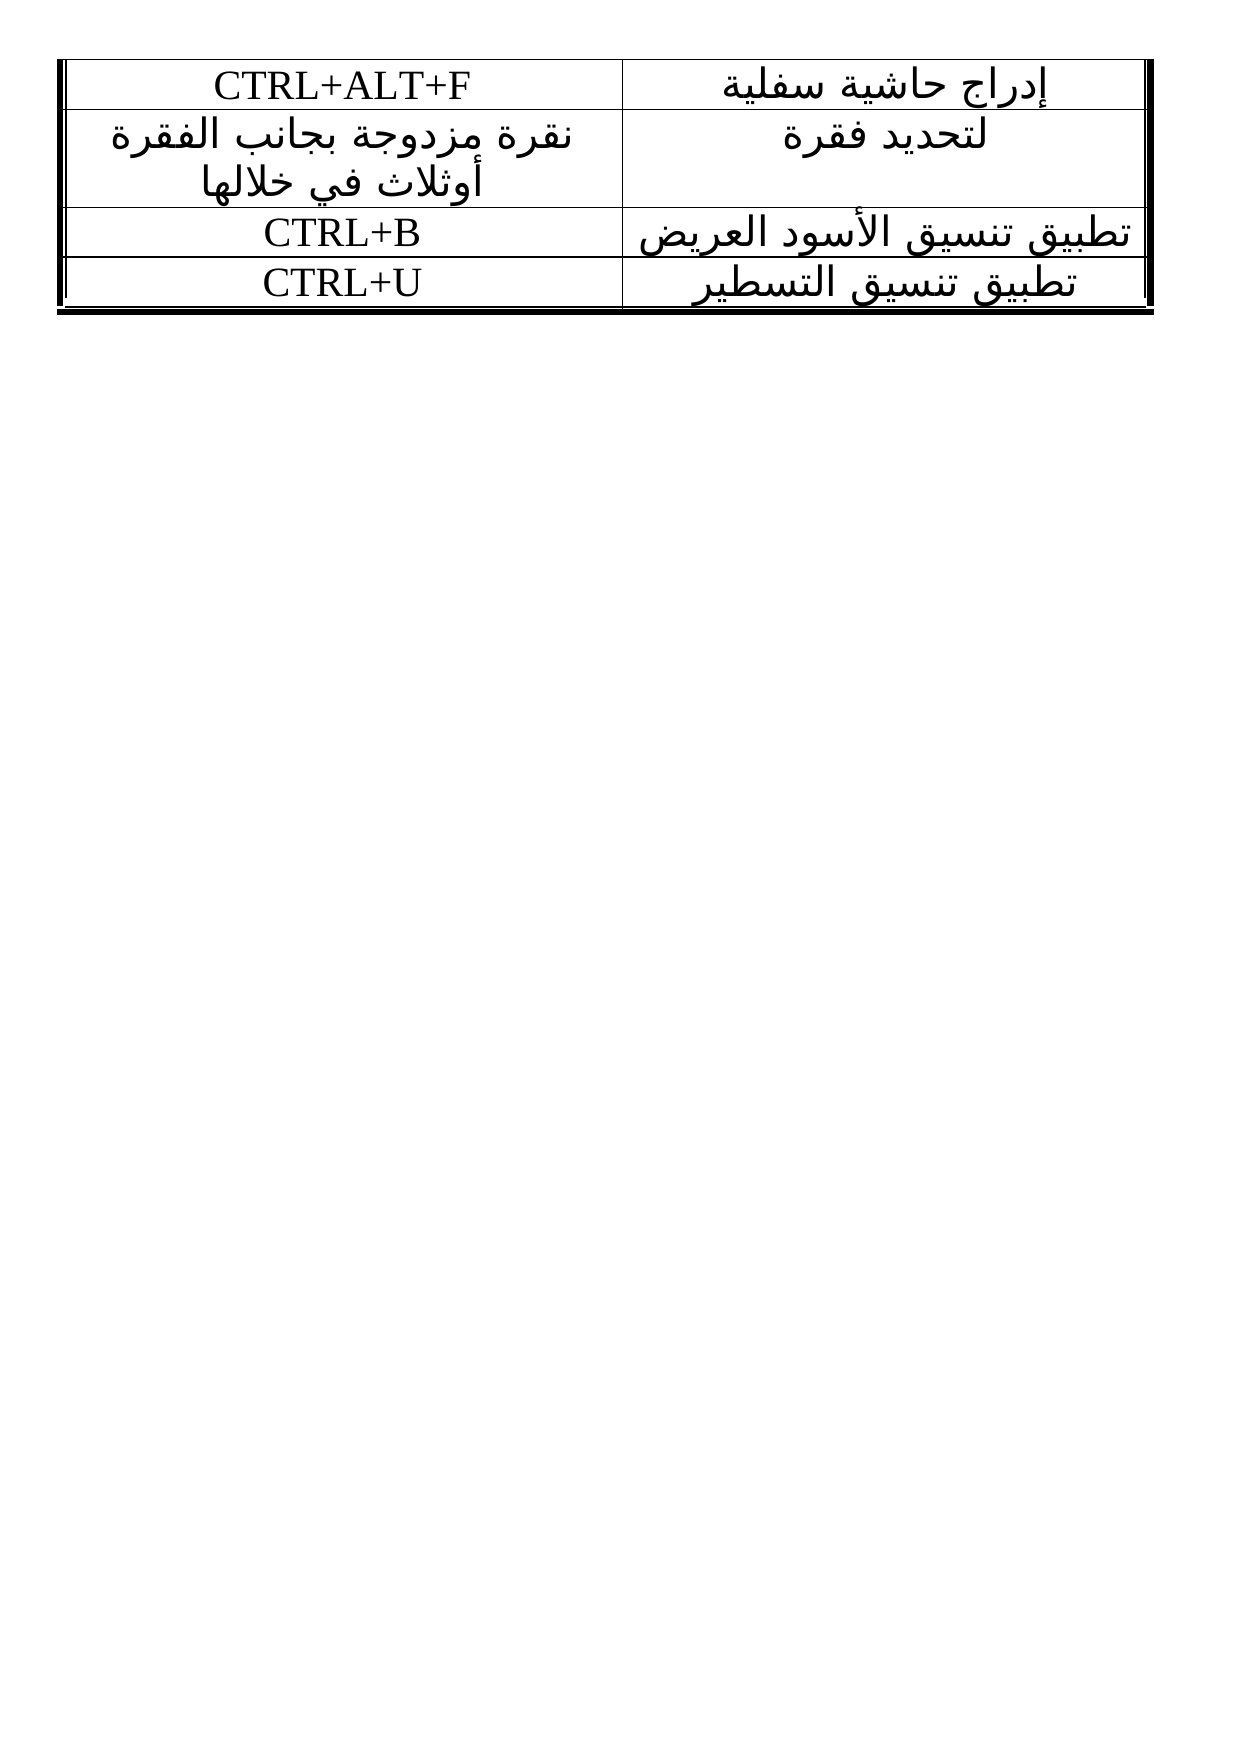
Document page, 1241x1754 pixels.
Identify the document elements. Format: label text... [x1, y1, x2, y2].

table_cell CTRL+ALT+F [67, 60, 622, 109]
table_cell CTRL+U [63, 258, 622, 306]
table_cell تطبيق تنسيق التسطير [623, 258, 1147, 306]
table_cell تطبيق تنسيق الأسود العريض [623, 208, 1144, 256]
table_cell لتحديد فقرة [623, 110, 1144, 207]
table_cell CTRL+B [67, 208, 622, 256]
table_cell إدراج حاشية سفلية [623, 60, 1144, 109]
table_cell نقرة مزدوجة بجانب الفقرة أوثلاث في خلالها [67, 110, 622, 207]
